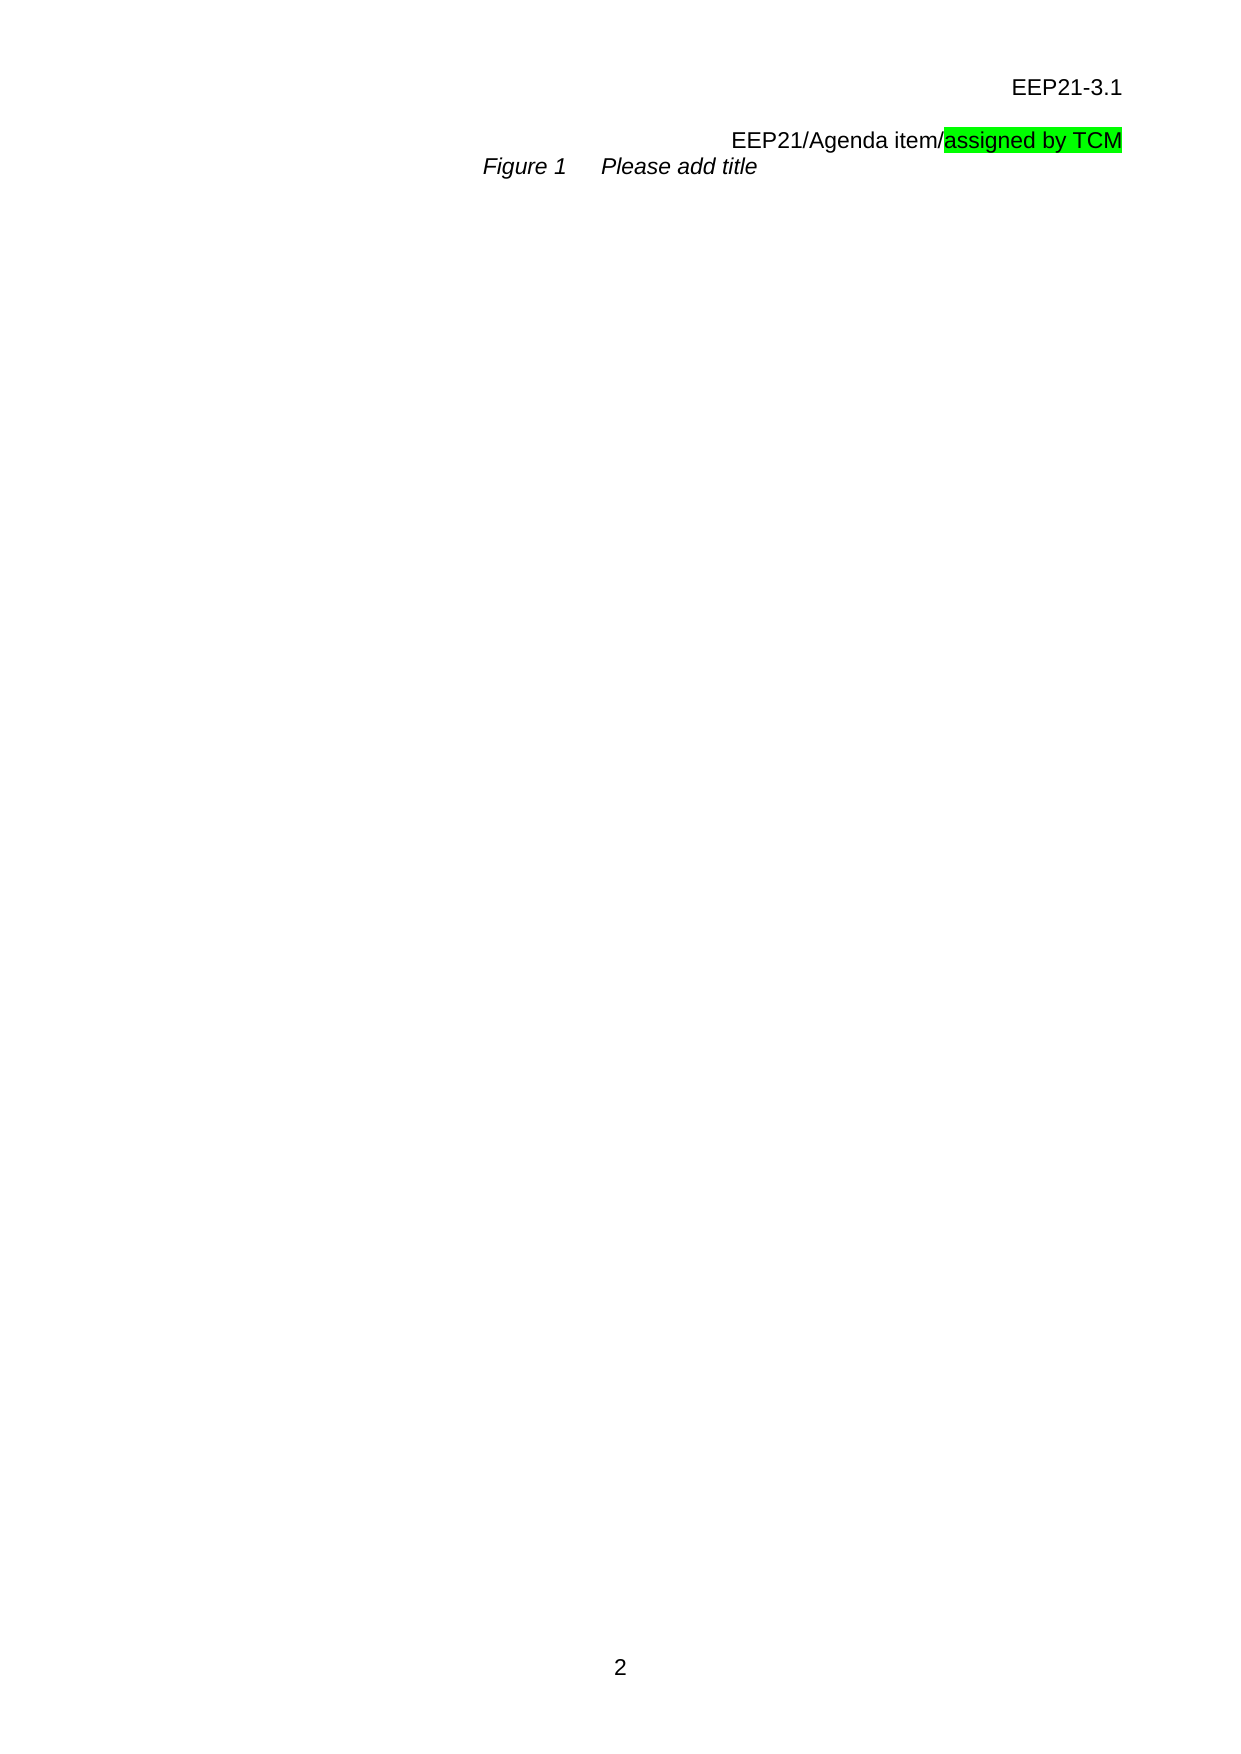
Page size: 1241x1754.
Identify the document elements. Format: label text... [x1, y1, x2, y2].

text Please add title [118, 153, 1122, 179]
